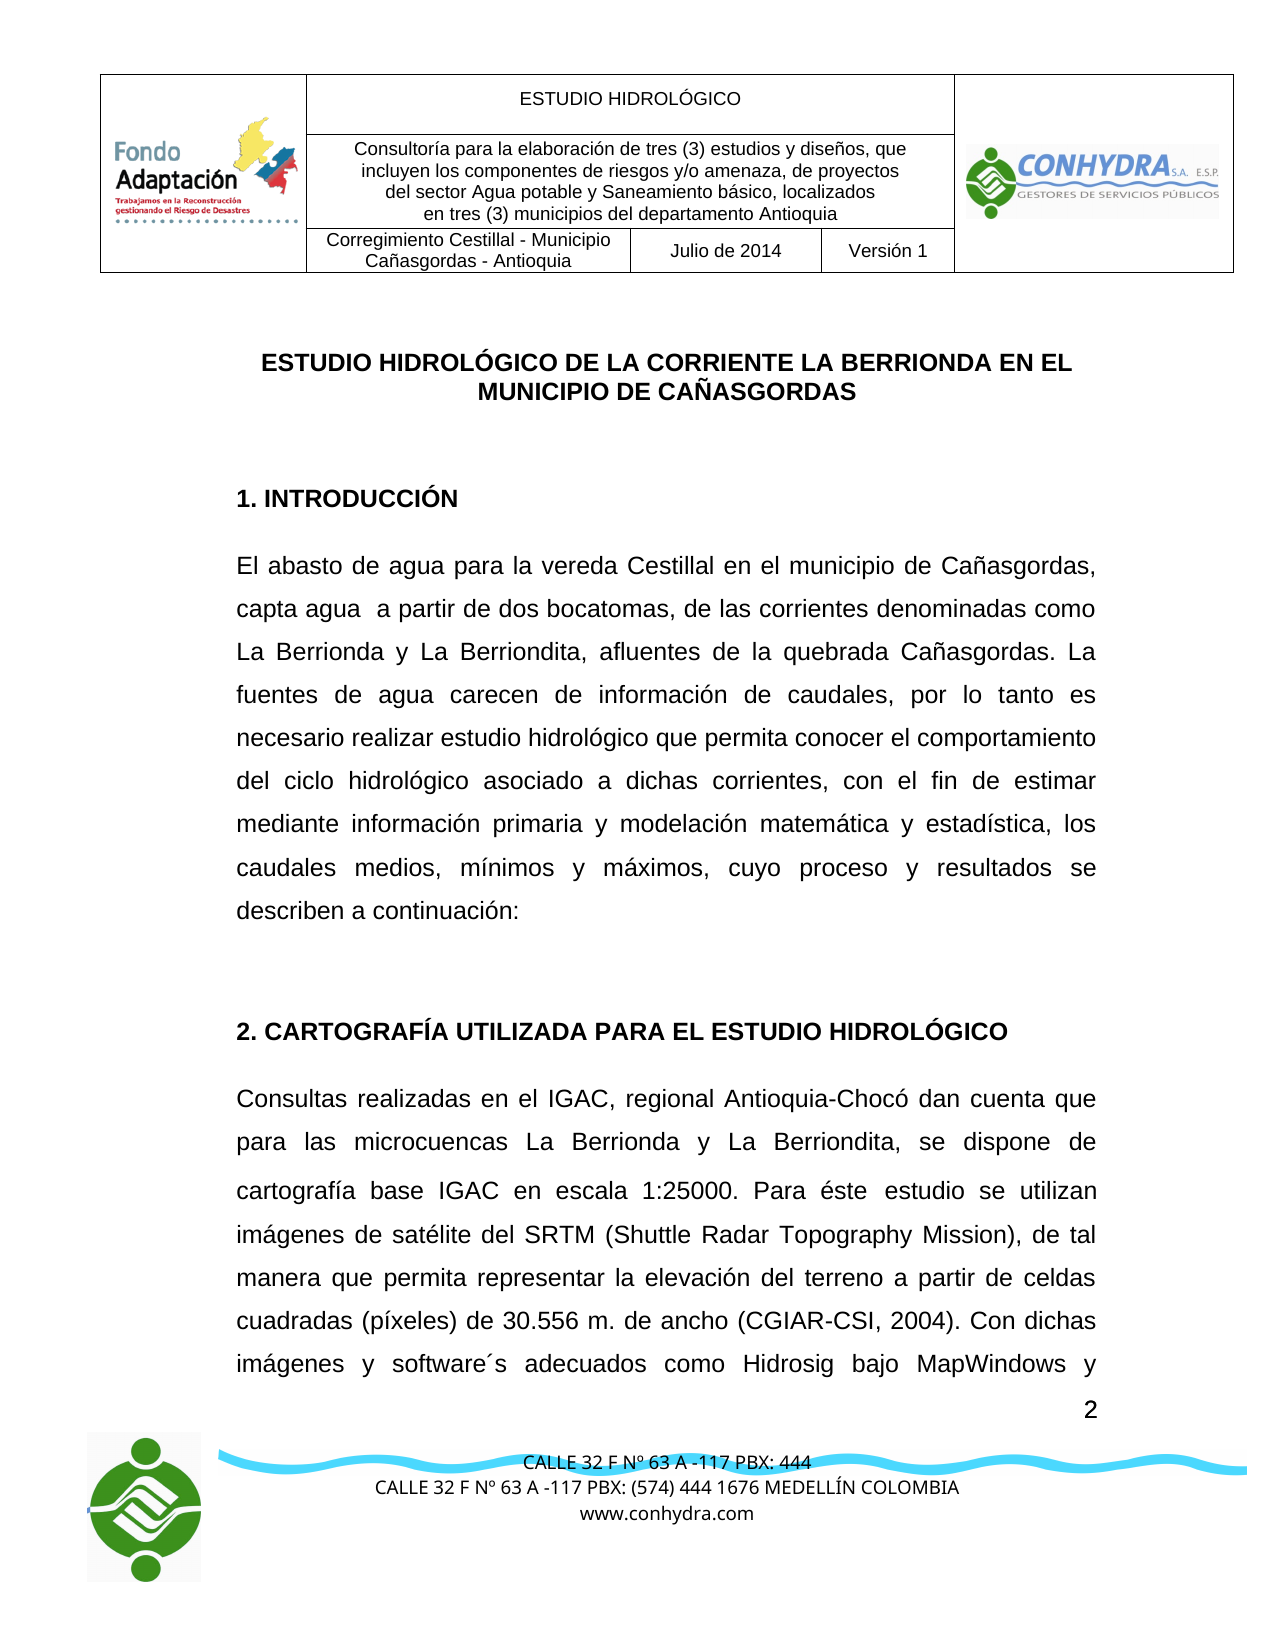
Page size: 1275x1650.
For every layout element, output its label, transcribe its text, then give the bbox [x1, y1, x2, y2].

picture [966, 144, 1219, 219]
picture [218, 1449, 1247, 1476]
text 1. INTRODUCCIÓN [236, 484, 1098, 513]
text El abasto de agua para la vereda Cestillal en el municipio de Cañasgordas, capta agua a partir de dos bocatomas, de las corrientes denominadas como La Berrionda y La Berriondita, afluentes de la quebrada Cañasgordas. La fuentes de agua carecen de información de caudales, por lo tanto es necesario realizar estudio hidrológico que permita conocer el comportamiento del ciclo hidrológico asociado a dichas corrientes, con el fin de estimar mediante información primaria y modelación matemática y estadística, los caudales medios, mínimos y máximos, cuyo proceso y resultados se describen a continuación: [236, 551, 1098, 924]
picture [87, 1432, 201, 1582]
text 2. CARTOGRAFÍA UTILIZADA PARA EL ESTUDIO HIDROLÓGICO [236, 1017, 1098, 1046]
text ESTUDIO HIDROLÓGICO DE LA CORRIENTE LA BERRIONDA EN EL MUNICIPIO DE CAÑASGORDAS [236, 348, 1098, 406]
picture [115, 111, 298, 224]
